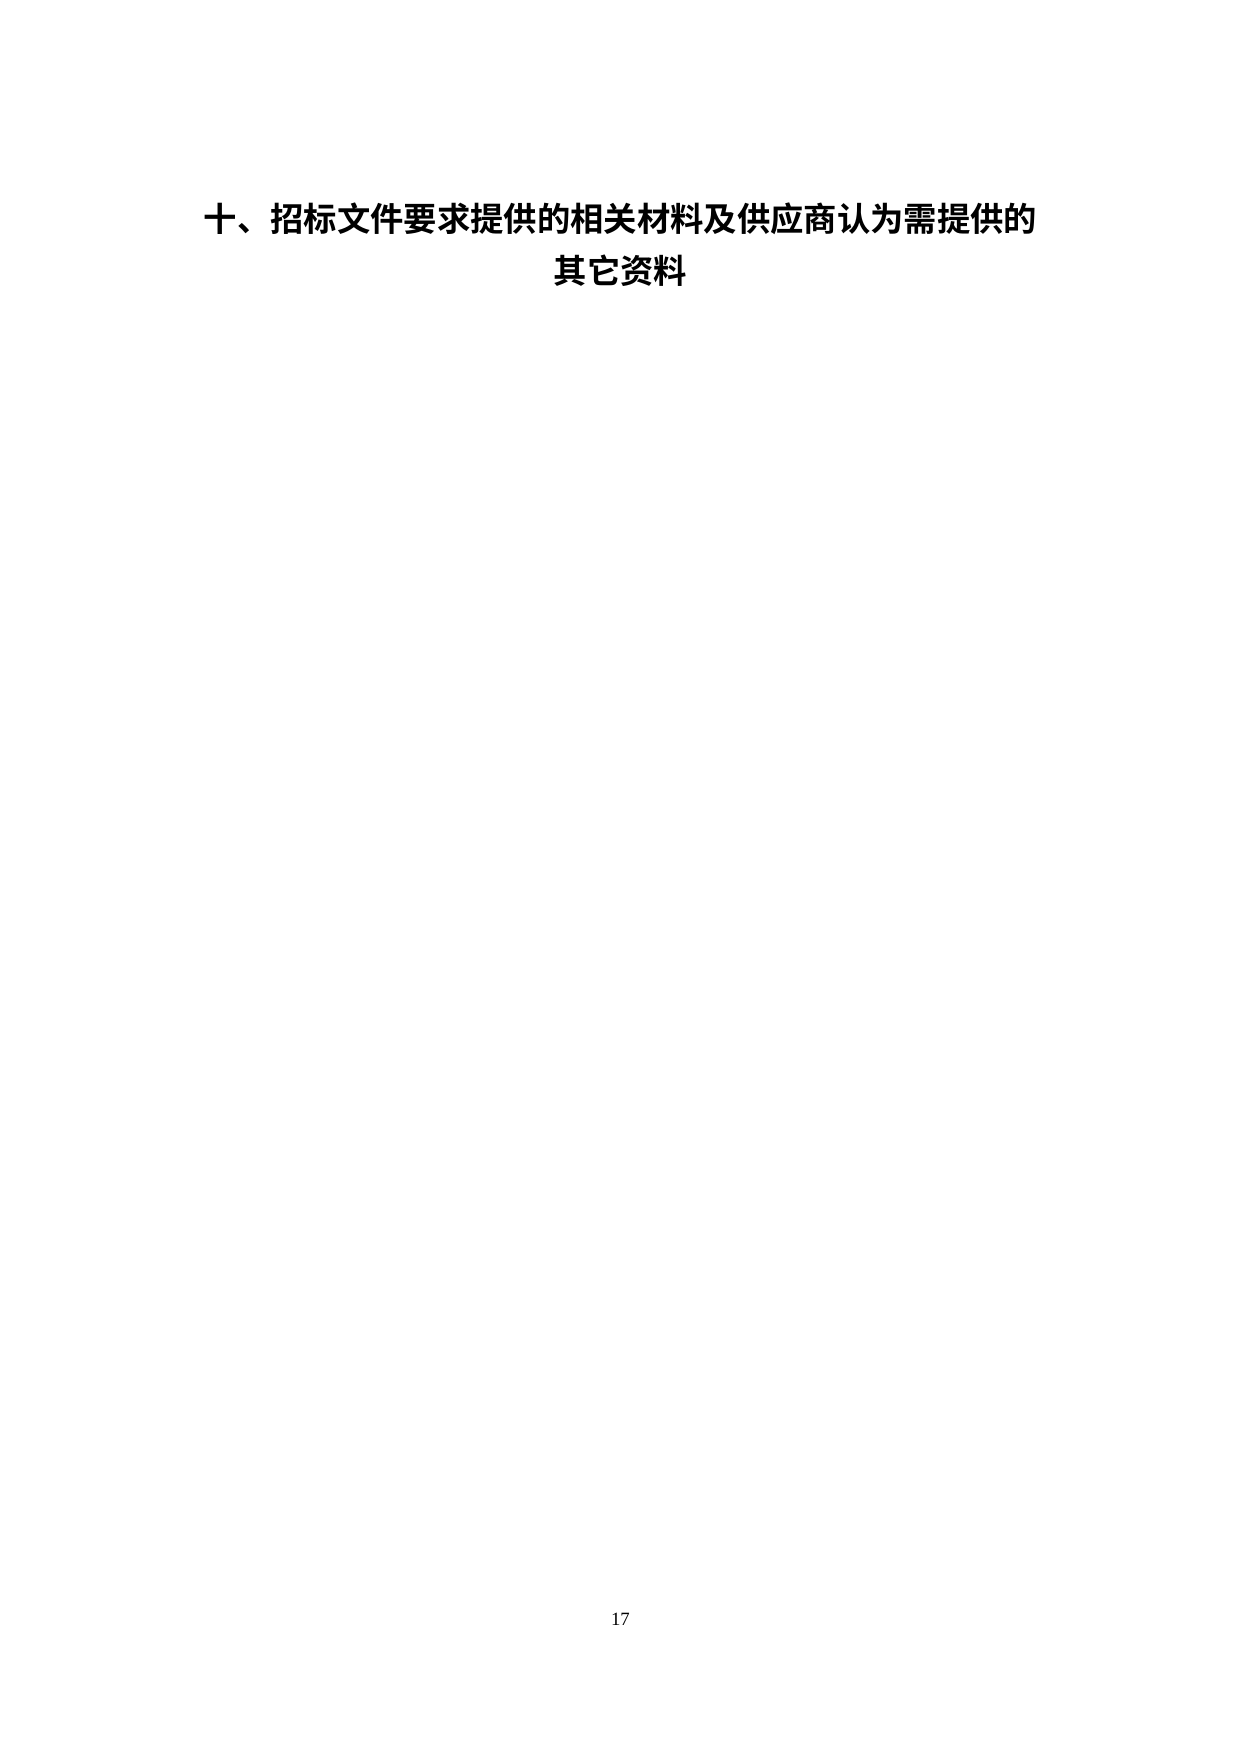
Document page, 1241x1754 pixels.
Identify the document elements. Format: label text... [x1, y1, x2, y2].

text 其它资料 [148, 242, 1092, 294]
text 十、招标文件要求提供的相关材料及供应商认为需提供的 [148, 190, 1092, 242]
